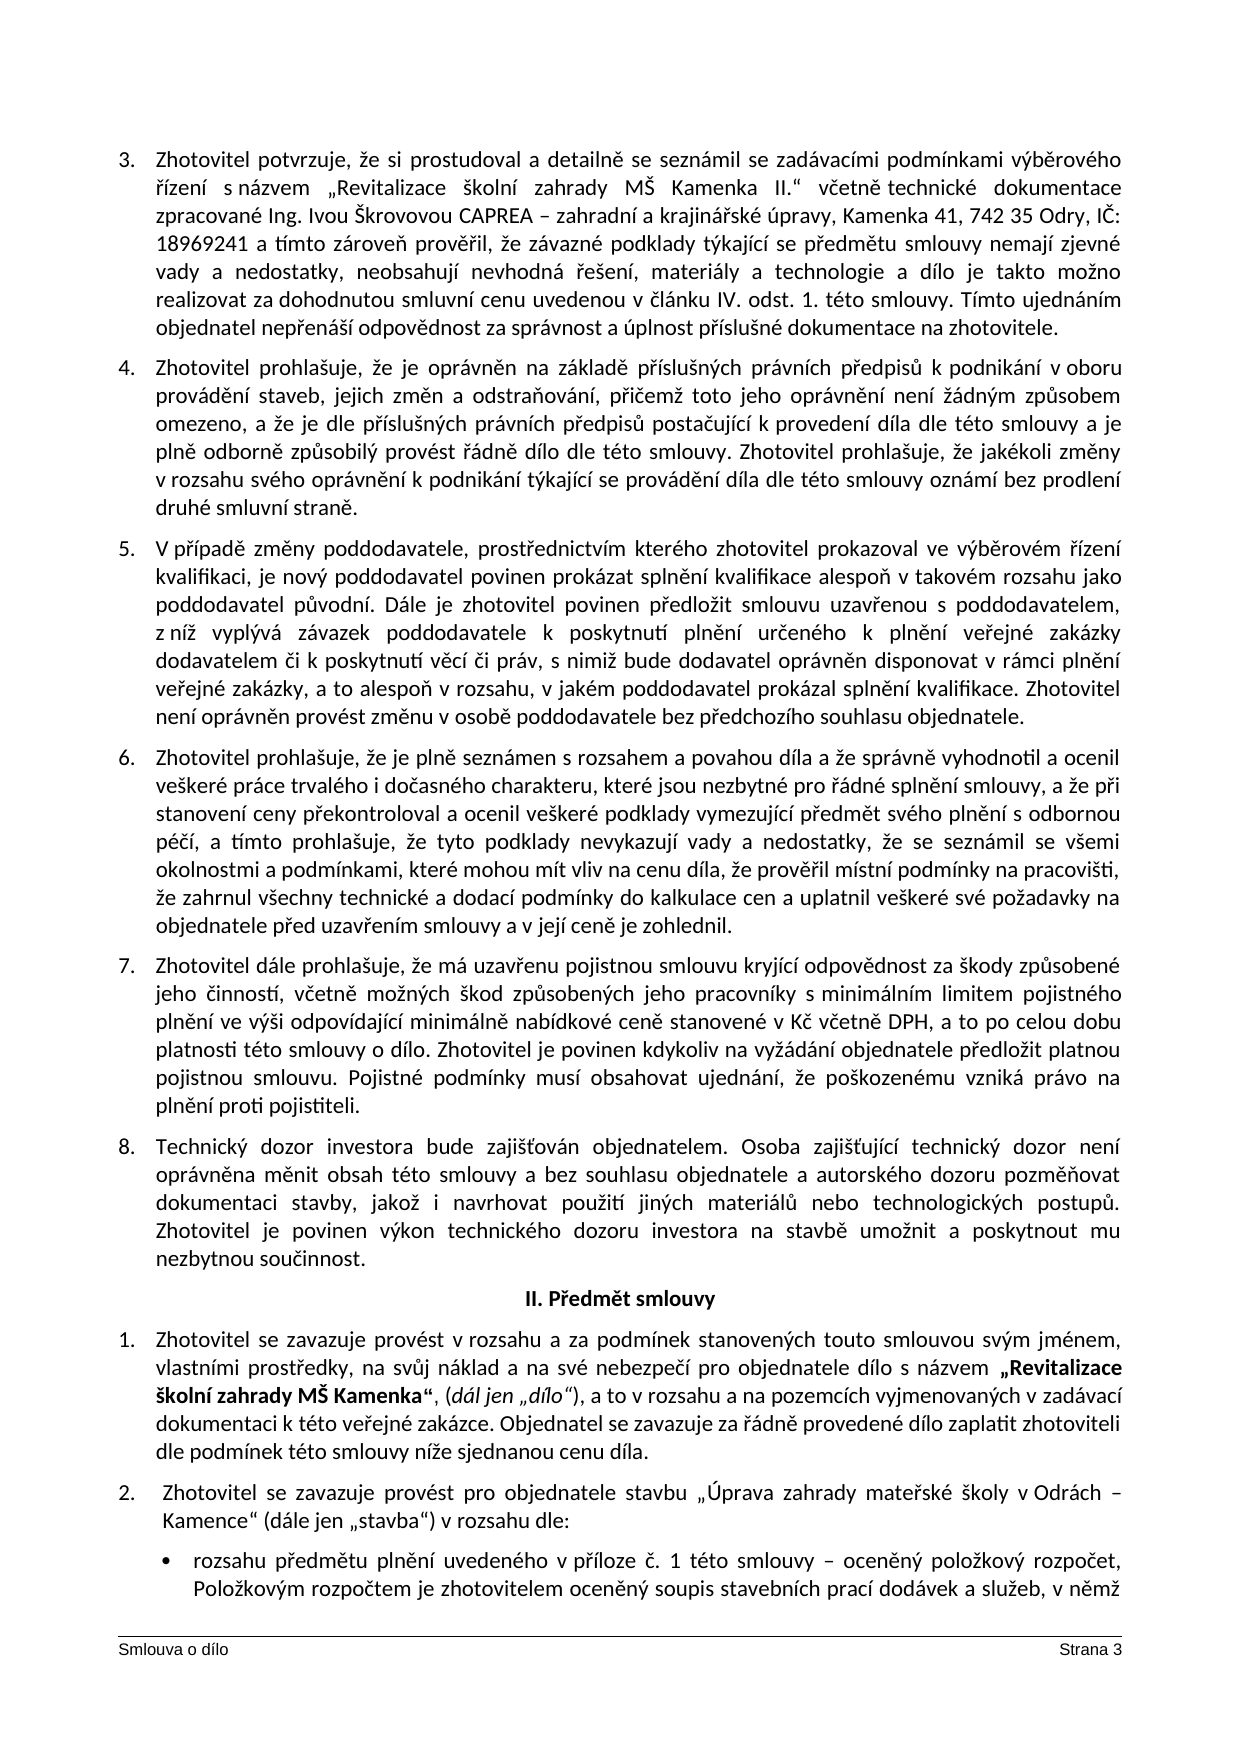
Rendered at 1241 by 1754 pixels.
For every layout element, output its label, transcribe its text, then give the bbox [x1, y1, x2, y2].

list Technický dozor investora bude zajišťován objednatelem. Osoba zajišťující technický dozor není oprávněna měnit obsah této smlouvy a bez souhlasu objednatele a autorského dozoru pozměňovat dokumentaci stavby, jakož i navrhovat použití jiných materiálů nebo technologických postupů. Zhotovitel je povinen výkon technického dozoru investora na stavbě umožnit a poskytnout mu nezbytnou součinnost. [118, 1132, 1122, 1272]
list Zhotovitel se zavazuje provést pro objednatele stavbu „Úprava zahrady mateřské školy v Odrách – Kamence“ (dále jen „stavba“) v rozsahu dle: [118, 1478, 1122, 1534]
list Zhotovitel dále prohlašuje, že má uzavřenu pojistnou smlouvu kryjící odpovědnost za škody způsobené jeho činností, včetně možných škod způsobených jeho pracovníky s minimálním limitem pojistného plnění ve výši odpovídající minimálně nabídkové ceně stanovené v Kč včetně DPH, a to po celou dobu platnosti této smlouvy o dílo. Zhotovitel je povinen kdykoliv na vyžádání objednatele předložit platnou pojistnou smlouvu. Pojistné podmínky musí obsahovat ujednání, že poškozenému vzniká právo na plnění proti pojistiteli. [118, 951, 1122, 1119]
list Zhotovitel prohlašuje, že je oprávněn na základě příslušných právních předpisů k podnikání v oboru provádění staveb, jejich změn a odstraňování, přičemž toto jeho oprávnění není žádným způsobem omezeno, a že je dle příslušných právních předpisů postačující k provedení díla dle této smlouvy a je plně odborně způsobilý provést řádně dílo dle této smlouvy. Zhotovitel prohlašuje, že jakékoli změny v rozsahu svého oprávnění k podnikání týkající se provádění díla dle této smlouvy oznámí bez prodlení druhé smluvní straně. [118, 353, 1122, 522]
list Zhotovitel prohlašuje, že je plně seznámen s rozsahem a povahou díla a že správně vyhodnotil a ocenil veškeré práce trvalého i dočasného charakteru, které jsou nezbytné pro řádné splnění smlouvy, a že při stanovení ceny překontroloval a ocenil veškeré podklady vymezující předmět svého plnění s odbornou péčí, a tímto prohlašuje, že tyto podklady nevykazují vady a nedostatky, že se seznámil se všemi okolnostmi a podmínkami, které mohou mít vliv na cenu díla, že prověřil místní podmínky na pracovišti, že zahrnul všechny technické a dodací podmínky do kalkulace cen a uplatnil veškeré své požadavky na objednatele před uzavřením smlouvy a v její ceně je zohlednil. [118, 743, 1122, 939]
list Zhotovitel potvrzuje, že si prostudoval a detailně se seznámil se zadávacími podmínkami výběrového řízení s názvem „Revitalizace školní zahrady MŠ Kamenka II.“ včetně technické dokumentace zpracované Ing. Ivou Škrovovou CAPREA – zahradní a krajinářské úpravy, Kamenka 41, 742 35 Odry, IČ: 18969241 a tímto zároveň prověřil, že závazné podklady týkající se předmětu smlouvy nemají zjevné vady a nedostatky, neobsahují nevhodná řešení, materiály a technologie a dílo je takto možno realizovat za dohodnutou smluvní cenu uvedenou v článku IV. odst. 1. této smlouvy. Tímto ujednáním objednatel nepřenáší odpovědnost za správnost a úplnost příslušné dokumentace na zhotovitele. [118, 145, 1122, 341]
list V případě změny poddodavatele, prostřednictvím kterého zhotovitel prokazoval ve výběrovém řízení kvalifikaci, je nový poddodavatel povinen prokázat splnění kvalifikace alespoň v takovém rozsahu jako poddodavatel původní. Dále je zhotovitel povinen předložit smlouvu uzavřenou s poddodavatelem, z níž vyplývá závazek poddodavatele k poskytnutí plnění určeného k plnění veřejné zakázky dodavatelem či k poskytnutí věcí či práv, s nimiž bude dodavatel oprávněn disponovat v rámci plnění veřejné zakázky, a to alespoň v rozsahu, v jakém poddodavatel prokázal splnění kvalifikace. Zhotovitel není oprávněn provést změnu v osobě poddodavatele bez předchozího souhlasu objednatele. [118, 534, 1122, 730]
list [162, 1546, 1122, 1602]
list Zhotovitel se zavazuje provést v rozsahu a za podmínek stanovených touto smlouvou svým jménem, vlastními prostředky, na svůj náklad a na své nebezpečí pro objednatele dílo s názvem „Revitalizace školní zahrady MŠ Kamenka“, (dál jen „dílo“), a to v rozsahu a na pozemcích vyjmenovaných v zadávací dokumentaci k této veřejné zakázce. Objednatel se zavazuje za řádně provedené dílo zaplatit zhotoviteli dle podmínek této smlouvy níže sjednanou cenu díla. [118, 1325, 1122, 1465]
text II. Předmět smlouvy [118, 1284, 1122, 1313]
